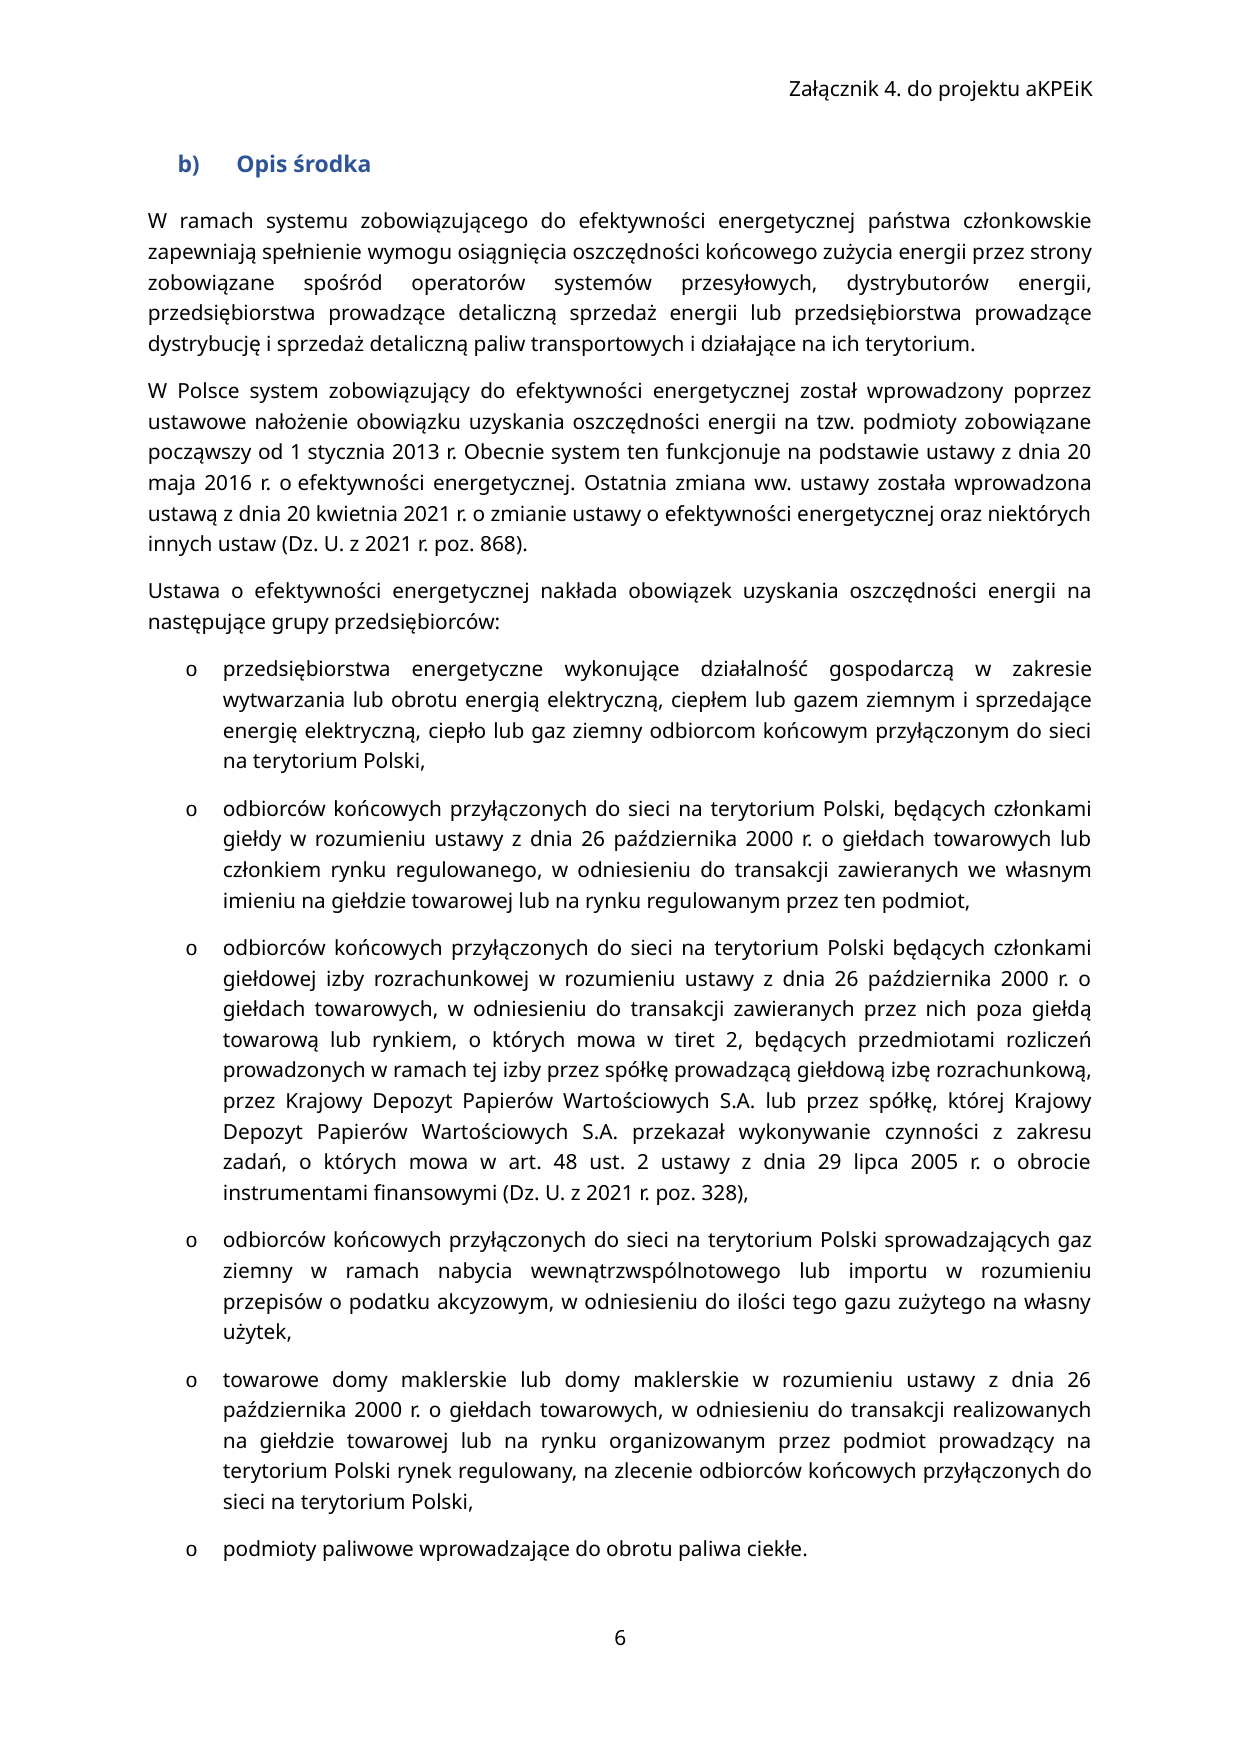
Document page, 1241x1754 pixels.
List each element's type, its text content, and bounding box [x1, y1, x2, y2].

list odbiorców końcowych przyłączonych do sieci na terytorium Polski, będących członkami giełdy w rozumieniu ustawy z dnia 26 października 2000 r. o giełdach towarowych lub członkiem rynku regulowanego, w odniesieniu do transakcji zawieranych we własnym imieniu na giełdzie towarowej lub na rynku regulowanym przez ten podmiot, [185, 794, 1093, 914]
list odbiorców końcowych przyłączonych do sieci na terytorium Polski będących członkami giełdowej izby rozrachunkowej w rozumieniu ustawy z dnia 26 października 2000 r. o giełdach towarowych, w odniesieniu do transakcji zawieranych przez nich poza giełdą towarową lub rynkiem, o których mowa w tiret 2, będących przedmiotami rozliczeń prowadzonych w ramach tej izby przez spółkę prowadzącą giełdową izbę rozrachunkową, przez Krajowy Depozyt Papierów Wartościowych S.A. lub przez spółkę, której Krajowy Depozyt Papierów Wartościowych S.A. przekazał wykonywanie czynności z zakresu zadań, o których mowa w art. 48 ust. 2 ustawy z dnia 29 lipca 2005 r. o obrocie instrumentami finansowymi (Dz. U. z 2021 r. poz. 328), [185, 933, 1093, 1207]
text Ustawa o efektywności energetycznej nakłada obowiązek uzyskania oszczędności energii na następujące grupy przedsiębiorców: [148, 577, 1093, 636]
text W Polsce system zobowiązujący do efektywności energetycznej został wprowadzony poprzez ustawowe nałożenie obowiązku uzyskania oszczędności energii na tzw. podmioty zobowiązane począwszy od 1 stycznia 2013 r. Obecnie system ten funkcjonuje na podstawie ustawy z dnia 20 maja 2016 r. o efektywności energetycznej. Ostatnia zmiana ww. ustawy została wprowadzona ustawą z dnia 20 kwietnia 2021 r. o zmianie ustawy o efektywności energetycznej oraz niektórych innych ustaw (Dz. U. z 2021 r. poz. 868). [148, 376, 1093, 558]
subtitle b) Opis środka [177, 148, 1093, 179]
list przedsiębiorstwa energetyczne wykonujące działalność gospodarczą w zakresie wytwarzania lub obrotu energią elektryczną, ciepłem lub gazem ziemnym i sprzedające energię elektryczną, ciepło lub gaz ziemny odbiorcom końcowym przyłączonym do sieci na terytorium Polski, [185, 654, 1093, 775]
list podmioty paliwowe wprowadzające do obrotu paliwa ciekłe. [185, 1534, 1093, 1563]
text W ramach systemu zobowiązującego do efektywności energetycznej państwa członkowskie zapewniają spełnienie wymogu osiągnięcia oszczędności końcowego zużycia energii przez strony zobowiązane spośród operatorów systemów przesyłowych, dystrybutorów energii, przedsiębiorstwa prowadzące detaliczną sprzedaż energii lub przedsiębiorstwa prowadzące dystrybucję i sprzedaż detaliczną paliw transportowych i działające na ich terytorium. [148, 206, 1093, 357]
list towarowe domy maklerskie lub domy maklerskie w rozumieniu ustawy z dnia 26 października 2000 r. o giełdach towarowych, w odniesieniu do transakcji realizowanych na giełdzie towarowej lub na rynku organizowanym przez podmiot prowadzący na terytorium Polski rynek regulowany, na zlecenie odbiorców końcowych przyłączonych do sieci na terytorium Polski, [185, 1365, 1093, 1516]
list odbiorców końcowych przyłączonych do sieci na terytorium Polski sprowadzających gaz ziemny w ramach nabycia wewnątrzwspólnotowego lub importu w rozumieniu przepisów o podatku akcyzowym, w odniesieniu do ilości tego gazu zużytego na własny użytek, [185, 1225, 1093, 1346]
